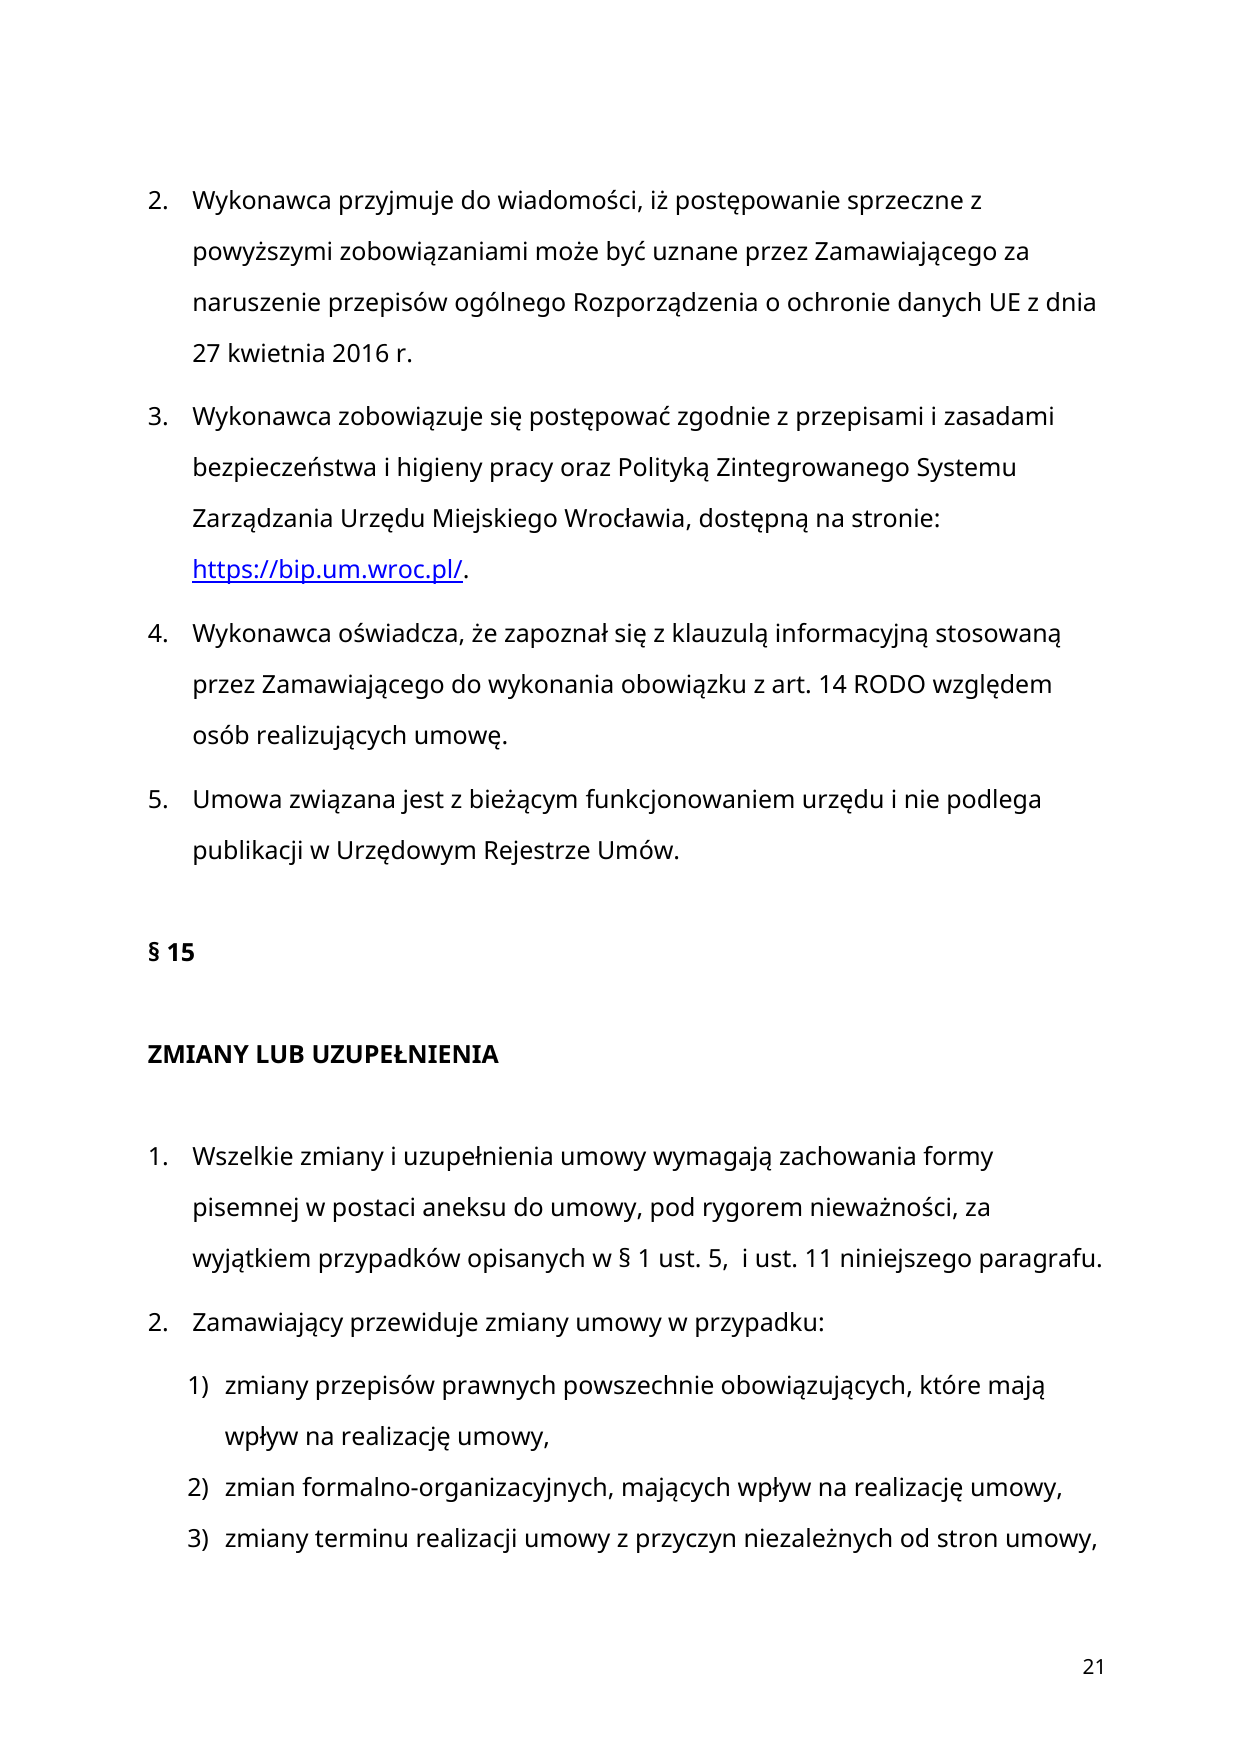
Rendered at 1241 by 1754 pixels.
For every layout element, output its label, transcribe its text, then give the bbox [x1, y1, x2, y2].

list Wykonawca oświadcza, że zapoznał się z klauzulą informacyjną stosowaną przez Zamawiającego do wykonania obowiązku z art. 14 RODO względem osób realizujących umowę. [148, 616, 1106, 752]
list Umowa związana jest z bieżącym funkcjonowaniem urzędu i nie podlega publikacji w Urzędowym Rejestrze Umów. [148, 781, 1106, 866]
list zmiany terminu realizacji umowy z przyczyn niezależnych od stron umowy, [187, 1521, 1106, 1555]
list zmiany przepisów prawnych powszechnie obowiązujących, które mają wpływ na realizację umowy, [187, 1368, 1106, 1453]
list Zamawiający przewiduje zmiany umowy w przypadku: [148, 1304, 1106, 1338]
text ZMIANY LUB UZUPEŁNIENIA [148, 1036, 1106, 1071]
text § 15 [148, 934, 1106, 968]
list zmian formalno-organizacyjnych, mających wpływ na realizację umowy, [187, 1470, 1106, 1504]
list Wszelkie zmiany i uzupełnienia umowy wymagają zachowania formy pisemnej w postaci aneksu do umowy, pod rygorem nieważności, za wyjątkiem przypadków opisanych w § 1 ust. 5, i ust. 11 niniejszego paragrafu. [148, 1138, 1106, 1275]
list Wykonawca przyjmuje do wiadomości, iż postępowanie sprzeczne z powyższymi zobowiązaniami może być uznane przez Zamawiającego za naruszenie przepisów ogólnego Rozporządzenia o ochronie danych UE z dnia 27 kwietnia 2016 r. [148, 182, 1106, 369]
list Wykonawca zobowiązuje się postępować zgodnie z przepisami i zasadami bezpieczeństwa i higieny pracy oraz Polityką Zintegrowanego Systemu Zarządzania Urzędu Miejskiego Wrocławia, dostępną na stronie: https://bip.um.wroc.pl/. [148, 399, 1106, 586]
